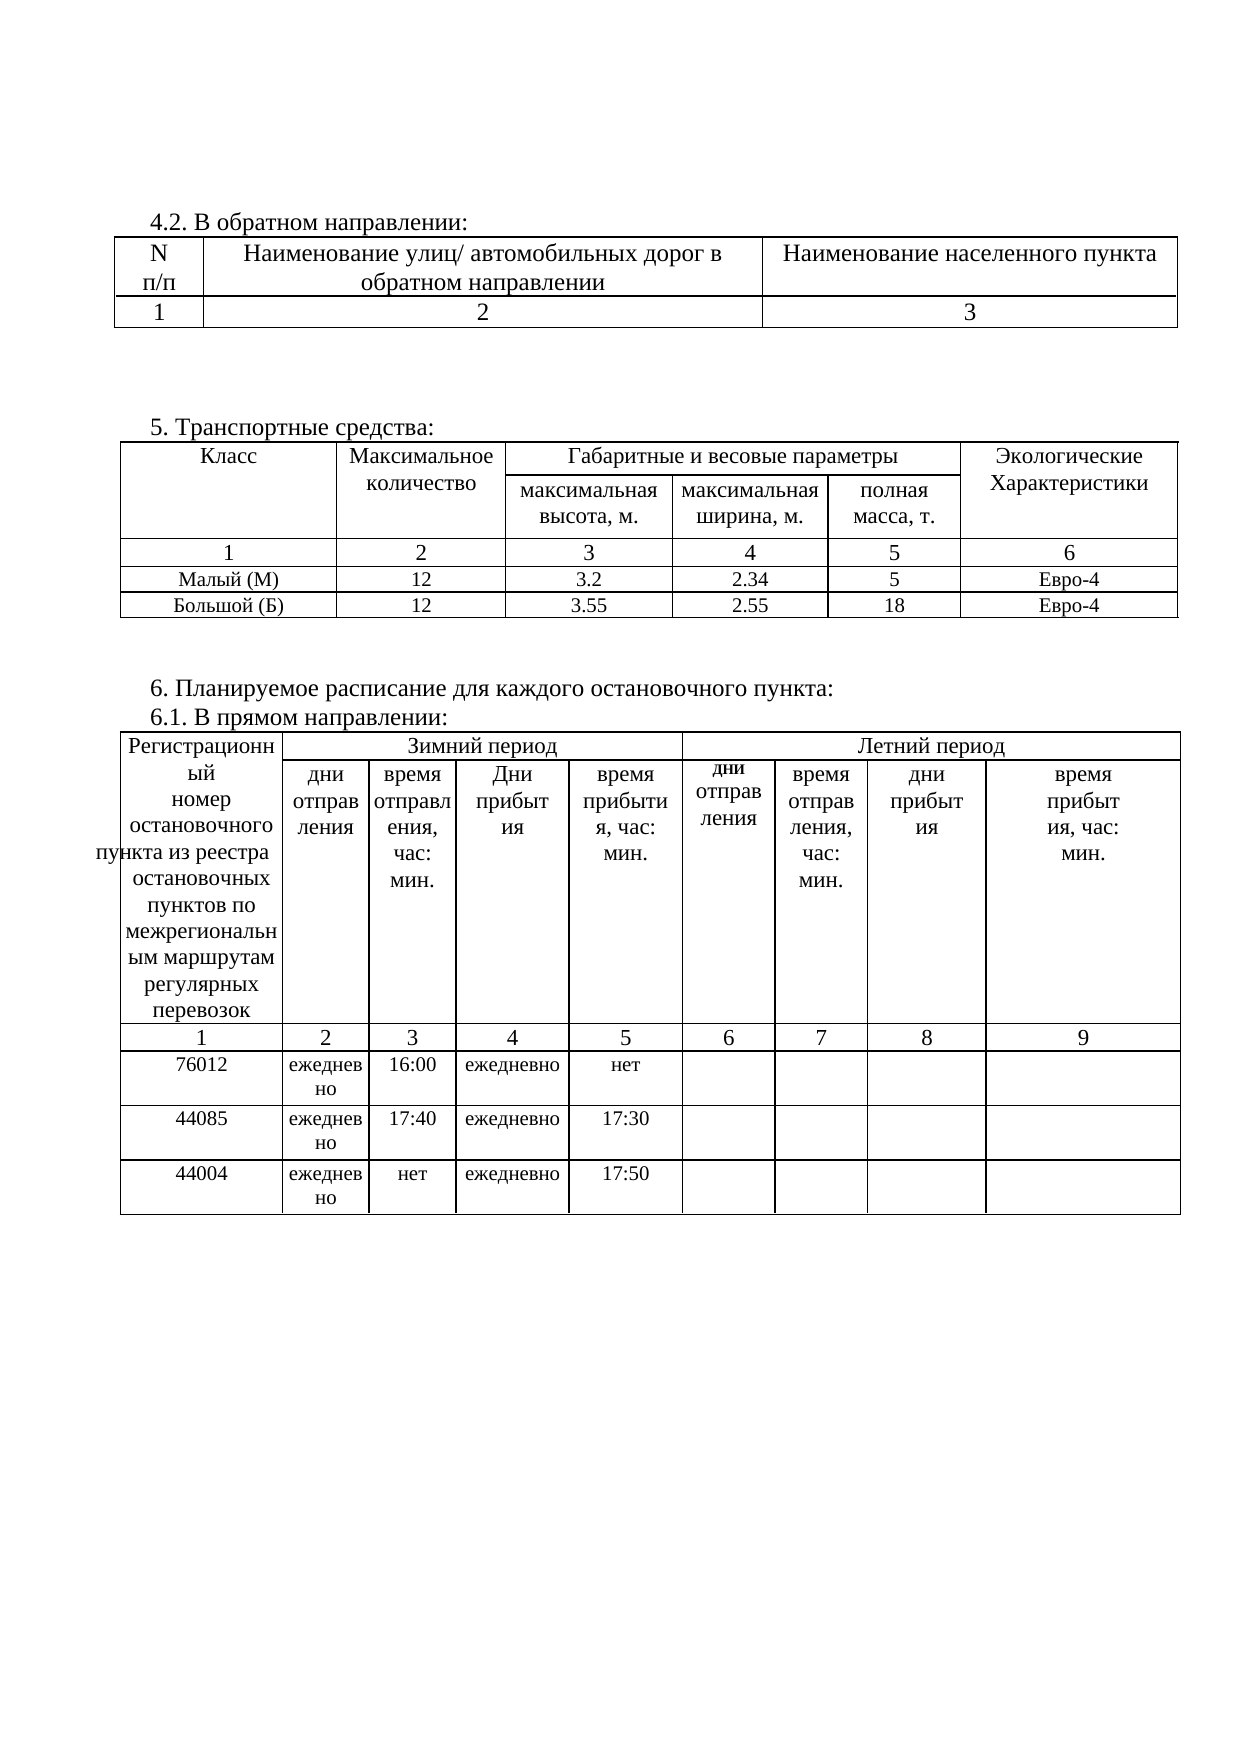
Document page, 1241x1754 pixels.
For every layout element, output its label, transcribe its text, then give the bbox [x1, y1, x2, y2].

table_cell 44004 [121, 1161, 282, 1213]
table_cell 7 [776, 1024, 867, 1050]
table_cell максимальная ширина, м. [673, 476, 827, 538]
table_cell [776, 1106, 867, 1159]
table_cell 18 [829, 593, 960, 617]
table_cell 3 [506, 539, 672, 566]
table_cell ежедневно [283, 1161, 368, 1213]
table_cell Большой (Б) [121, 593, 336, 617]
text 4.2. В обратном направлении: [150, 207, 1090, 236]
table_cell [868, 1052, 985, 1105]
table_cell 12 [337, 567, 505, 591]
table_header Максимальное количество [337, 443, 505, 538]
table_header Наименование населенного пункта [763, 238, 1177, 295]
table_cell 6 [683, 1024, 774, 1050]
table_cell максимальная высота, м. [506, 476, 672, 538]
table_cell [683, 1106, 774, 1159]
table_cell [868, 1161, 985, 1213]
table_cell 12 [337, 593, 505, 617]
table_header Зимний период [283, 733, 682, 759]
table_cell [987, 1052, 1180, 1105]
table_cell 76012 [121, 1052, 282, 1105]
table_cell ежедневно [283, 1106, 368, 1159]
table_cell 17:40 [370, 1106, 455, 1159]
table_cell Дни прибыт ия [457, 761, 568, 1022]
table_cell дни отправ ления [283, 761, 368, 1022]
table_cell 3 [370, 1024, 455, 1050]
table_cell 2 [337, 539, 505, 566]
table_cell 17:50 [570, 1161, 682, 1213]
table_cell время прибыт ия, час: мин. [987, 761, 1180, 1022]
table_cell [683, 1052, 774, 1105]
table_cell нет [570, 1052, 682, 1105]
table_cell 4 [673, 539, 827, 566]
table_cell ежедневно [457, 1161, 568, 1213]
table_cell [683, 1161, 774, 1213]
table_cell ежедневно [457, 1106, 568, 1159]
table_cell 3 [763, 295, 1177, 327]
table_header Габаритные и весовые параметры [506, 443, 960, 474]
table_cell 5 [829, 567, 960, 591]
table_cell 16:00 [370, 1052, 455, 1105]
table_header Экологические Характеристики [961, 443, 1177, 538]
text 6.1. В прямом направлении: [150, 702, 1090, 731]
table_cell 44085 [121, 1106, 282, 1159]
table_cell Евро-4 [961, 567, 1177, 591]
text 5. Транспортные средства: [150, 412, 1090, 441]
table_cell [776, 1052, 867, 1105]
table_cell ежедневно [457, 1052, 568, 1105]
table_cell 4 [457, 1024, 568, 1050]
table_cell 6 [961, 539, 1177, 566]
table_cell [987, 1161, 1180, 1213]
table_cell 3.55 [506, 593, 672, 617]
table_cell 2 [204, 297, 762, 327]
table_cell 1 [121, 1024, 282, 1050]
table_header Класс [121, 443, 336, 538]
table_cell 8 [868, 1024, 985, 1050]
table_cell [776, 1161, 867, 1213]
table_cell 1 [115, 296, 203, 327]
table_header Регистрационный номер остановочного пункта из реестра остановочных пунктов по межрегиональным маршрутам регулярных перевозок [121, 733, 282, 1022]
table_cell 9 [987, 1024, 1180, 1050]
table_cell [987, 1106, 1180, 1159]
table_cell нет [370, 1161, 455, 1213]
table_cell полная масса, т. [829, 476, 960, 538]
table_cell 2 [283, 1024, 368, 1050]
table_cell ДНИ отправ ления [683, 761, 774, 1022]
table_cell дни прибыт ия [868, 761, 985, 1022]
table_cell Евро-4 [961, 593, 1177, 617]
text 6. Планируемое расписание для каждого остановочного пункта: [150, 673, 1090, 702]
table_cell 3.2 [506, 567, 672, 591]
table_header Летний период [683, 733, 1180, 759]
table_header Наименование улиц/ автомобильных дорог в обратном направлении [204, 238, 762, 295]
table_cell 17:30 [570, 1106, 682, 1159]
table_cell время прибыти я, час: мин. [570, 761, 682, 1022]
table_cell ежедневно [283, 1052, 368, 1105]
table_cell 2.55 [673, 593, 827, 617]
table_cell 5 [829, 539, 960, 566]
table_cell [868, 1106, 985, 1159]
table_cell время отправл ения, час: мин. [370, 761, 455, 1022]
table_cell 1 [121, 539, 336, 566]
table_cell время отправ ления, час: мин. [776, 761, 867, 1022]
table_header N п/п [115, 238, 203, 295]
table_cell Малый (М) [121, 567, 336, 591]
table_cell 2.34 [673, 567, 827, 591]
table_cell 5 [570, 1024, 682, 1050]
